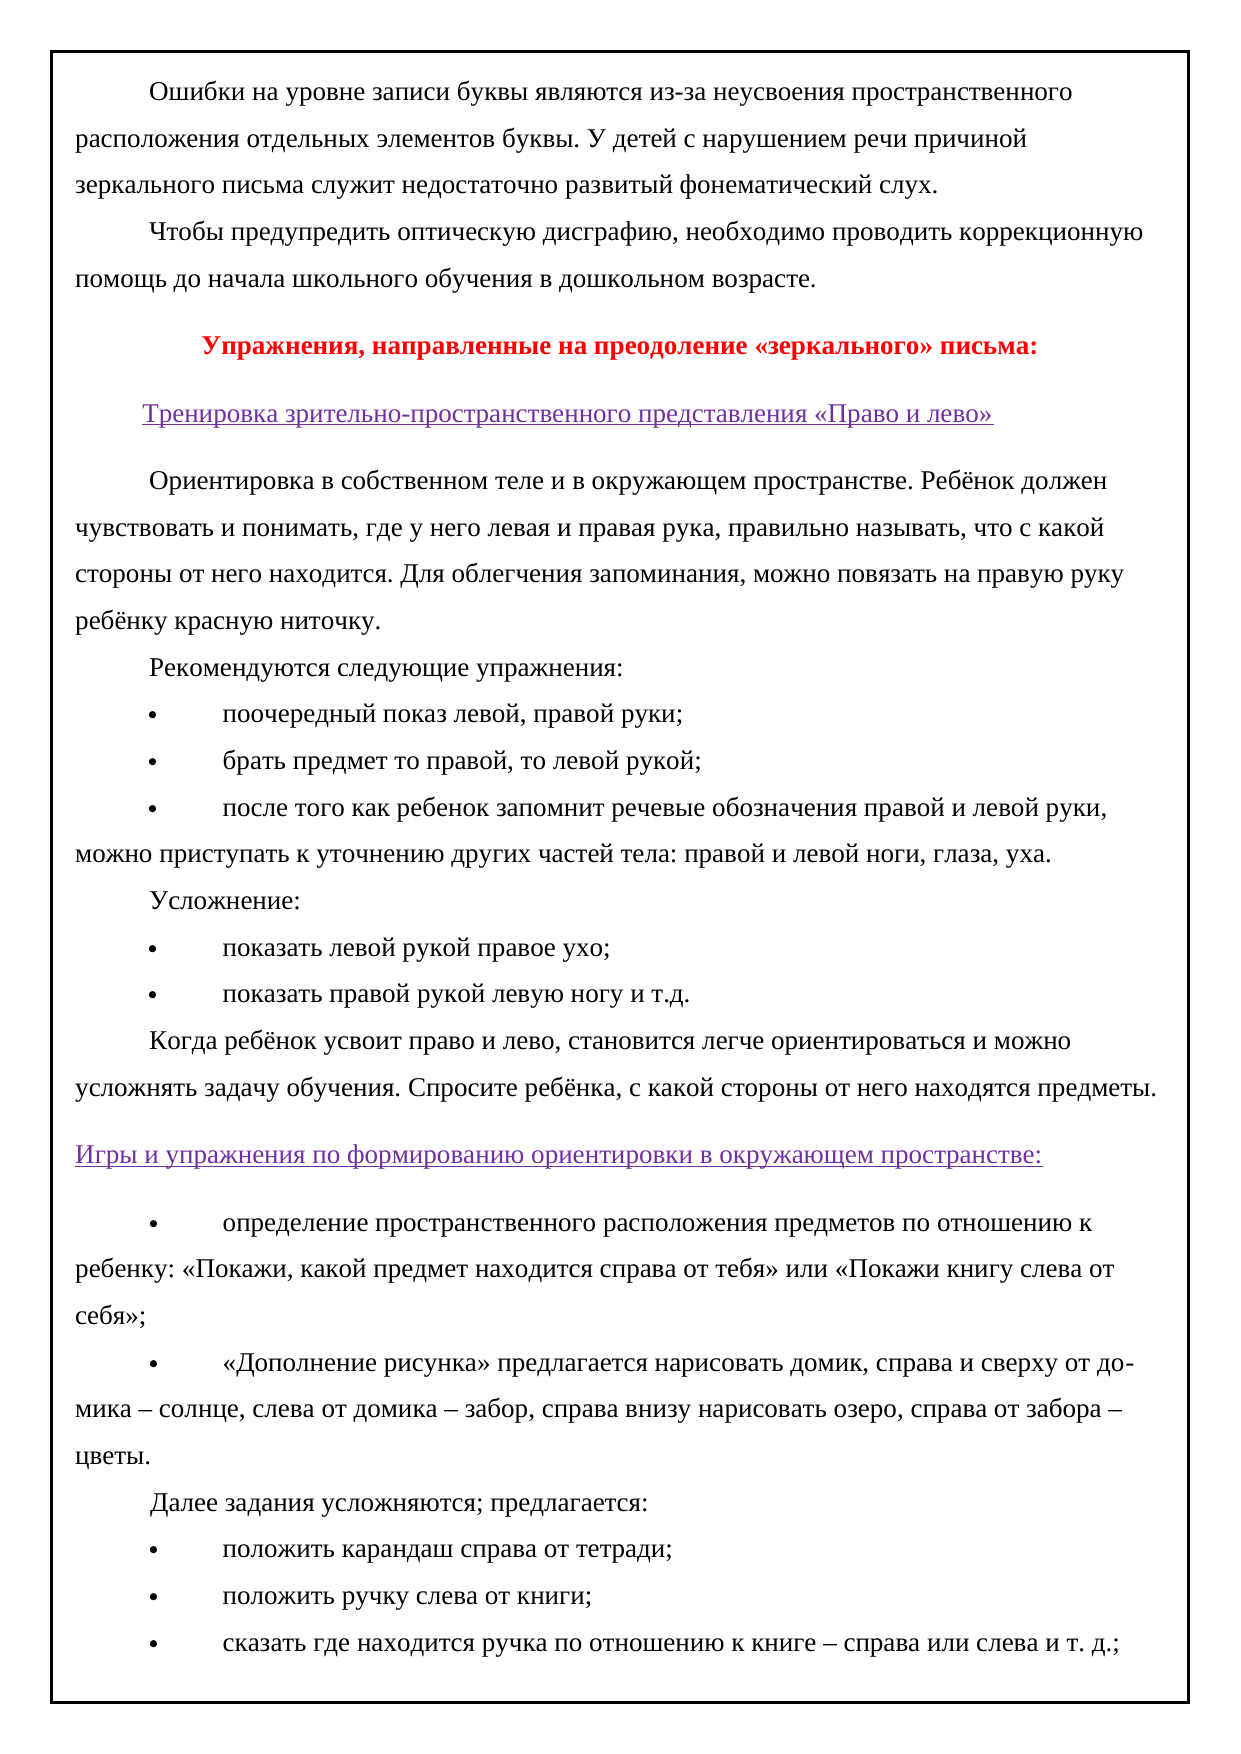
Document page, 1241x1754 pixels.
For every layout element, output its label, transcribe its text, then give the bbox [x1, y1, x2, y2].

list положить карандаш справа от тетради; [75, 1532, 1165, 1564]
list положить ручку слева от книги; [75, 1579, 1165, 1610]
text Ориентировка в собственном теле и в окружающем пространстве. Ребёнок должен чувствовать и понимать, где у него левая и правая рука, правильно называть, что с какой стороны от него находится. Для облегчения запоминания, можно повязать на правую руку ребёнку красную ниточку. [75, 464, 1165, 635]
list определение пространственного расположения предметов по отношению к ребенку: «Покажи, какой предмет находится справа от тебя» или «Покажи книгу слева от себя»; [75, 1206, 1165, 1330]
list после того как ребенок запомнит речевые обозначения правой и левой руки, можно приступать к уточнению других частей тела: правой и левой ноги, глаза, уха. [75, 791, 1165, 869]
list сказать где находится ручка по отношению к книге – справа или слева и т. д.; [75, 1626, 1165, 1657]
list показать правой рукой левую ногу и т.д. [75, 977, 1165, 1009]
list «Дополнение рисунка» предлагается нарисовать домик, справа и сверху от домика – солнце, слева от домика – забор, справа внизу нарисовать озеро, справа от забора – цветы. [75, 1346, 1165, 1470]
list брать предмет то правой, то левой рукой; [75, 744, 1165, 775]
text Рекомендуются следующие упражнения: [75, 651, 1165, 682]
text Когда ребёнок усвоит право и лево, становится легче ориентироваться и можно усложнять задачу обучения. Спросите ребёнка, с какой стороны от него находятся предметы. [75, 1024, 1165, 1102]
list поочередный показ левой, правой руки; [75, 697, 1165, 729]
text Тренировка зрительно-пространственного представления «Право и лево» [142, 397, 1165, 428]
text Усложнение: [75, 884, 1165, 915]
list показать левой рукой правое ухо; [75, 931, 1165, 962]
text Чтобы предупредить оптическую дисграфию, необходимо проводить коррекционную помощь до начала школьного обучения в дошкольном возрасте. [75, 215, 1165, 293]
text Далее задания усложняются; предлагается: [75, 1486, 1165, 1517]
text Упражнения, направленные на преодоление «зеркального» письма: [75, 329, 1165, 360]
text Ошибки на уровне записи буквы являются из-за неусвоения пространственного расположения отдельных элементов буквы. У детей с нарушением речи причиной зеркального письма служит недостаточно развитый фонематический слух. [75, 75, 1165, 199]
text Игры и упражнения по формированию ориентировки в окружающем пространстве: [75, 1138, 1165, 1169]
